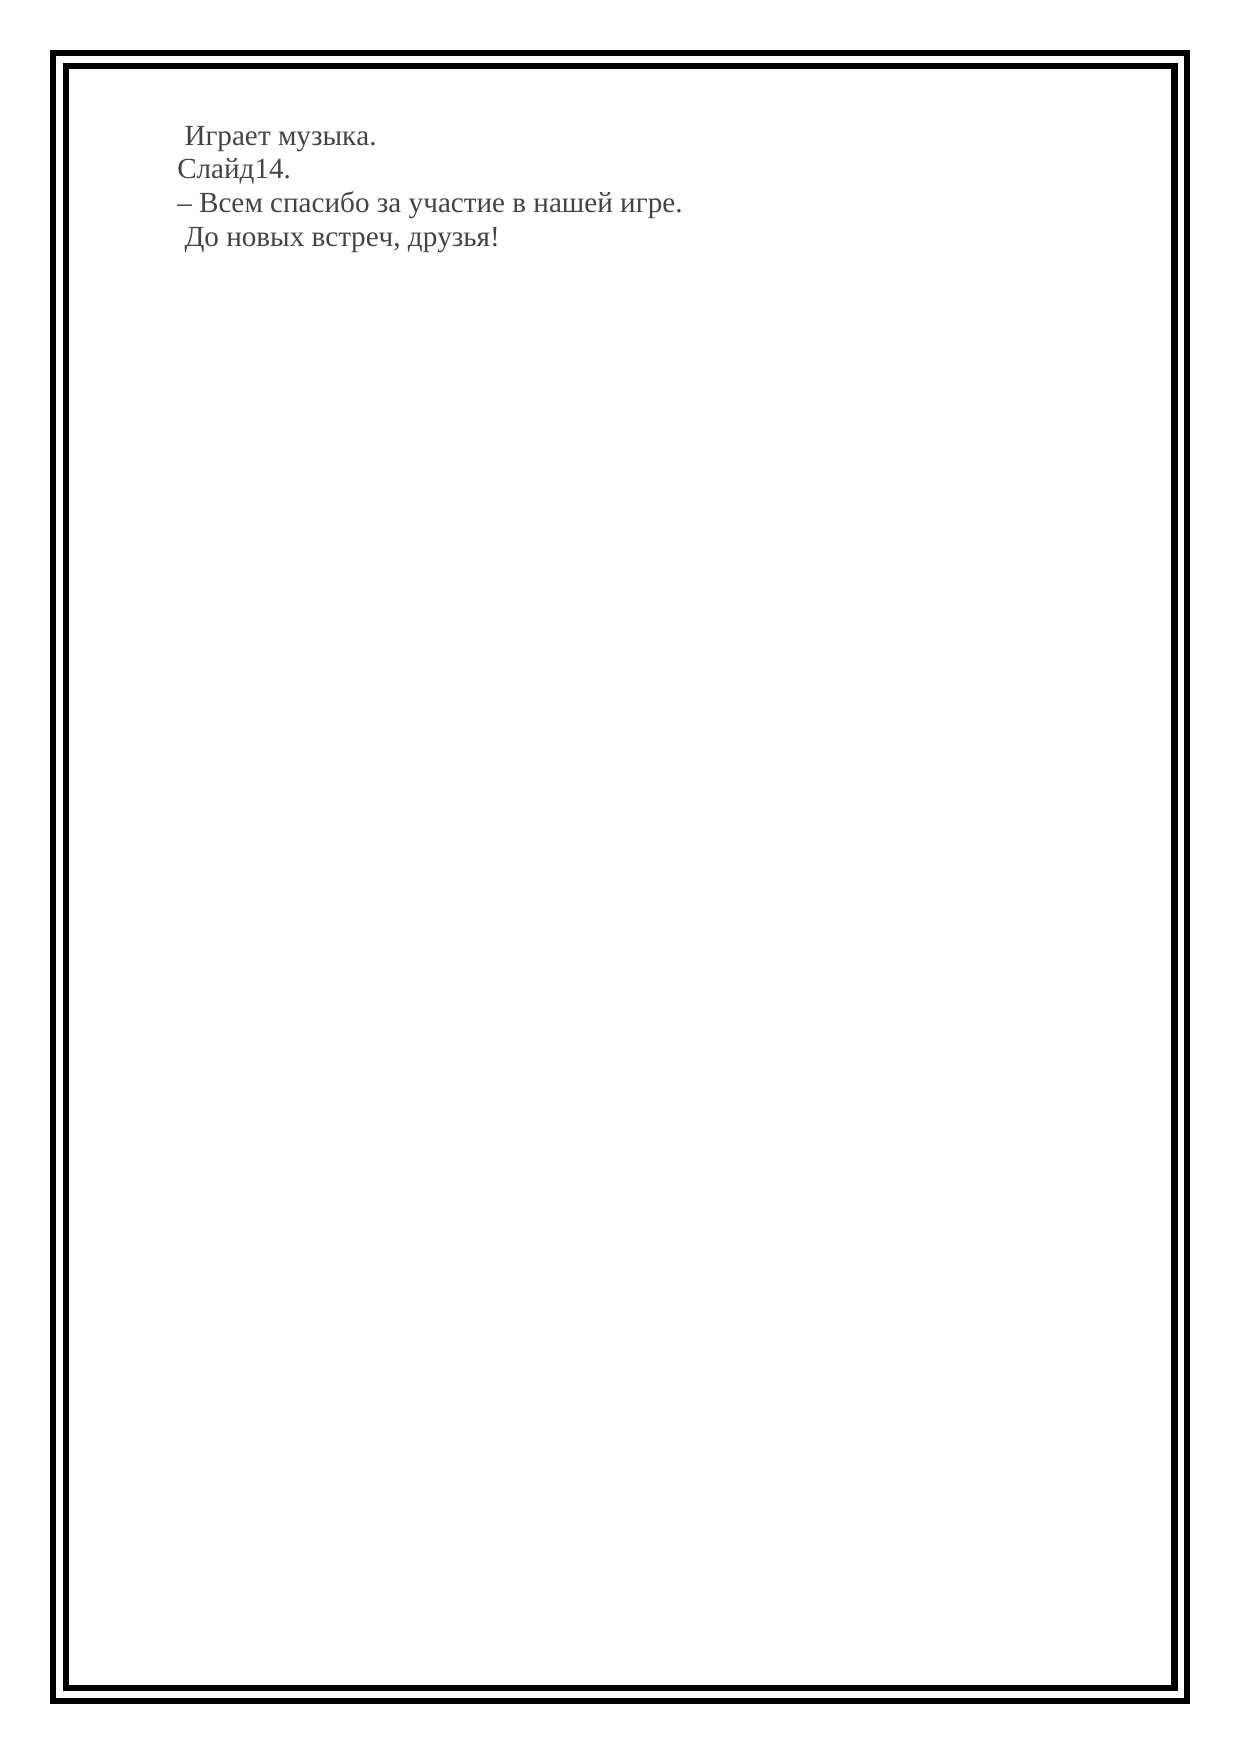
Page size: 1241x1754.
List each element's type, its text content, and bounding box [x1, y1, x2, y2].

text Играет музыка. [177, 118, 1152, 152]
text – Всем спасибо за участие в нашей игре. [177, 185, 1152, 219]
text До новых встреч, друзья! [177, 219, 1152, 252]
text Слайд14. [177, 152, 1152, 185]
